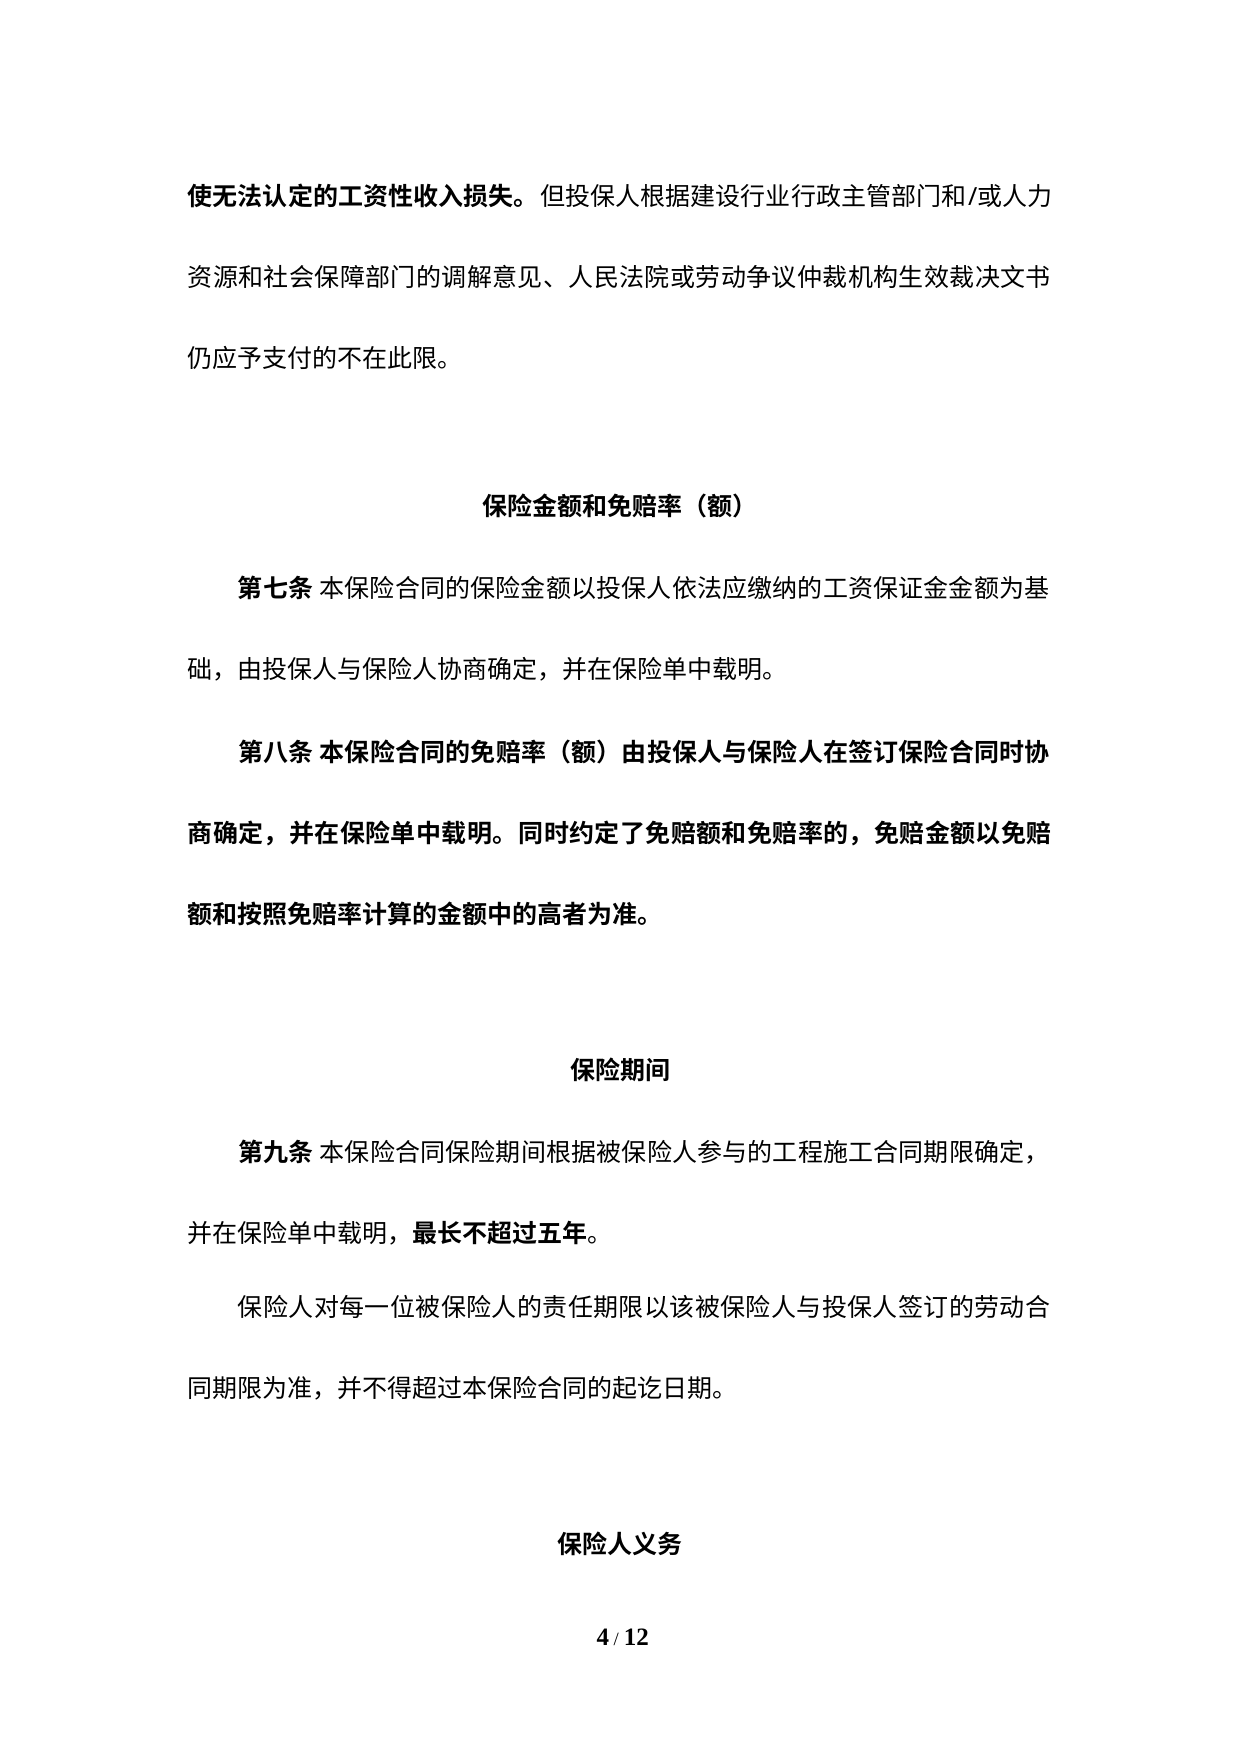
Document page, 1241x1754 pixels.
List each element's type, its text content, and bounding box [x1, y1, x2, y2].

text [187, 162, 1053, 389]
text 保险人义务 [187, 1510, 1053, 1575]
text 保险期间 [187, 1036, 1053, 1101]
text 第八条 本保险合同的免赔率（额）由投保人与保险人在签订保险合同时协商确定，并在保险单中载明。同时约定了免赔额和免赔率的，免赔金额以免赔额和按照免赔率计算的金额中的高者为准。 [187, 718, 1053, 945]
text 第七条 本保险合同的保险金额以投保人依法应缴纳的工资保证金金额为基础，由投保人与保险人协商确定，并在保险单中载明。 [187, 554, 1053, 700]
text 第九条 本保险合同保险期间根据被保险人参与的工程施工合同期限确定，并在保险单中载明，最长不超过五年。 [187, 1118, 1053, 1264]
text 保险人对每一位被保险人的责任期限以该被保险人与投保人签订的劳动合同期限为准，并不得超过本保险合同的起讫日期。 [187, 1273, 1053, 1419]
text 保险金额和免赔率（额） [187, 472, 1053, 537]
